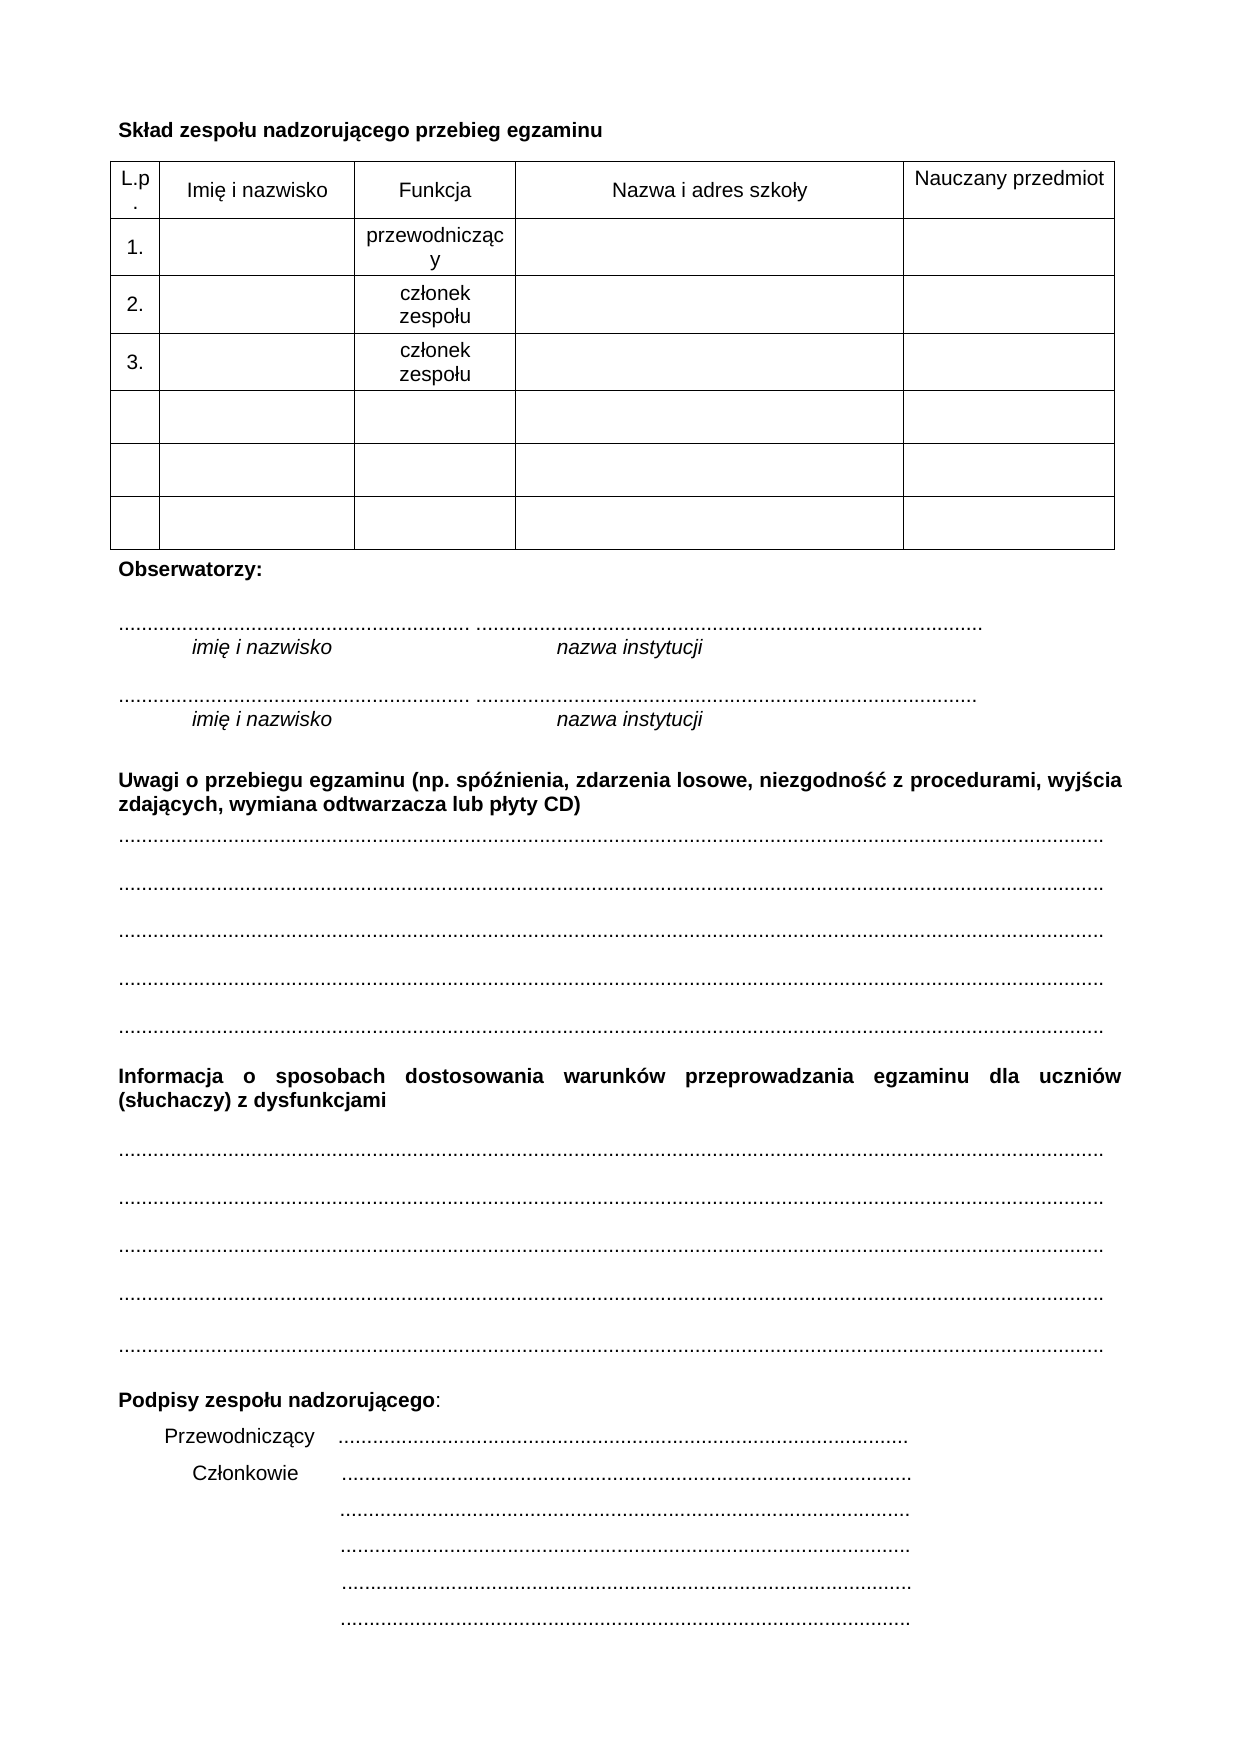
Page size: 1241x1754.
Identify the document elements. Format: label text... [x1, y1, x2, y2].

table_cell członek zespołu [355, 334, 515, 390]
text ................................................................................................... [118, 1533, 1122, 1557]
table_cell [904, 391, 1114, 443]
table_cell członek zespołu [355, 276, 515, 332]
text ................................................................................................... [340, 1606, 1122, 1630]
text Uwagi o przebiegu egzaminu (np. spóźnienia, zdarzenia losowe, niezgodność z procedurami, wyjścia zdających, wymiana odtwarzacza lub płyty CD) [118, 768, 1122, 816]
table_cell [355, 444, 515, 496]
text Przewodniczący ................................................................................................... [118, 1424, 1122, 1448]
text Podpisy zespołu nadzorującego: [118, 1387, 1122, 1411]
text ................................................................................................... [340, 1570, 1122, 1594]
table_cell [355, 391, 515, 443]
table_cell [904, 276, 1114, 332]
text Członkowie ................................................................................................... [192, 1460, 1122, 1484]
table_cell [904, 334, 1114, 390]
table_cell [516, 334, 903, 390]
text ........................................................................................................................................................................... [118, 918, 1122, 942]
table_cell [160, 219, 354, 275]
text ........................................................................................................................................................................... [118, 1185, 1122, 1209]
text imię i nazwisko nazwa instytucji [118, 634, 1122, 658]
table_cell [160, 497, 354, 549]
text ........................................................................................................................................................................... [118, 870, 1122, 894]
table_cell [111, 497, 159, 549]
table_cell 3. [111, 334, 159, 390]
table_header Nauczany przedmiot [904, 162, 1114, 218]
text ........................................................................................................................................................................... [118, 1137, 1122, 1161]
table_cell [160, 276, 354, 332]
text ........................................................................................................................................................................... [118, 1333, 1122, 1357]
table_header L.p. [111, 162, 159, 218]
text ............................................................. ........................................................................................ [118, 611, 1122, 634]
table_cell [516, 444, 903, 496]
text ................................................................................................... [266, 1497, 1122, 1521]
table_header Nazwa i adres szkoły [516, 162, 903, 218]
subtitle Skład zespołu nadzorującego przebieg egzaminu [118, 117, 1122, 141]
text Informacja o sposobach dostosowania warunków przeprowadzania egzaminu dla uczniów (słuchaczy) z dysfunkcjami [118, 1063, 1122, 1111]
table_cell [160, 444, 354, 496]
table_cell [111, 444, 159, 496]
table_cell [516, 276, 903, 332]
table_cell [111, 391, 159, 443]
text Obserwatorzy: [118, 556, 1122, 580]
table_cell [904, 219, 1114, 275]
table_cell [904, 444, 1114, 496]
text ........................................................................................................................................................................... [118, 1014, 1122, 1038]
table_header Funkcja [355, 162, 515, 218]
table_header Imię i nazwisko [160, 162, 354, 218]
text ........................................................................................................................................................................... [118, 966, 1122, 990]
table_cell przewodniczący [355, 219, 515, 275]
table_cell [516, 391, 903, 443]
text ........................................................................................................................................................................... [118, 822, 1122, 846]
text imię i nazwisko nazwa instytucji [118, 706, 1122, 730]
text ........................................................................................................................................................................... [118, 1233, 1122, 1257]
table_cell [355, 497, 515, 549]
table_cell 2. [111, 276, 159, 332]
table_cell [160, 334, 354, 390]
table_cell [904, 497, 1114, 549]
text ............................................................. ....................................................................................... [118, 682, 1122, 706]
table_cell 1. [111, 219, 159, 275]
table_cell [160, 391, 354, 443]
table_cell [516, 497, 903, 549]
text ........................................................................................................................................................................... [118, 1281, 1122, 1304]
table_cell [516, 219, 903, 275]
